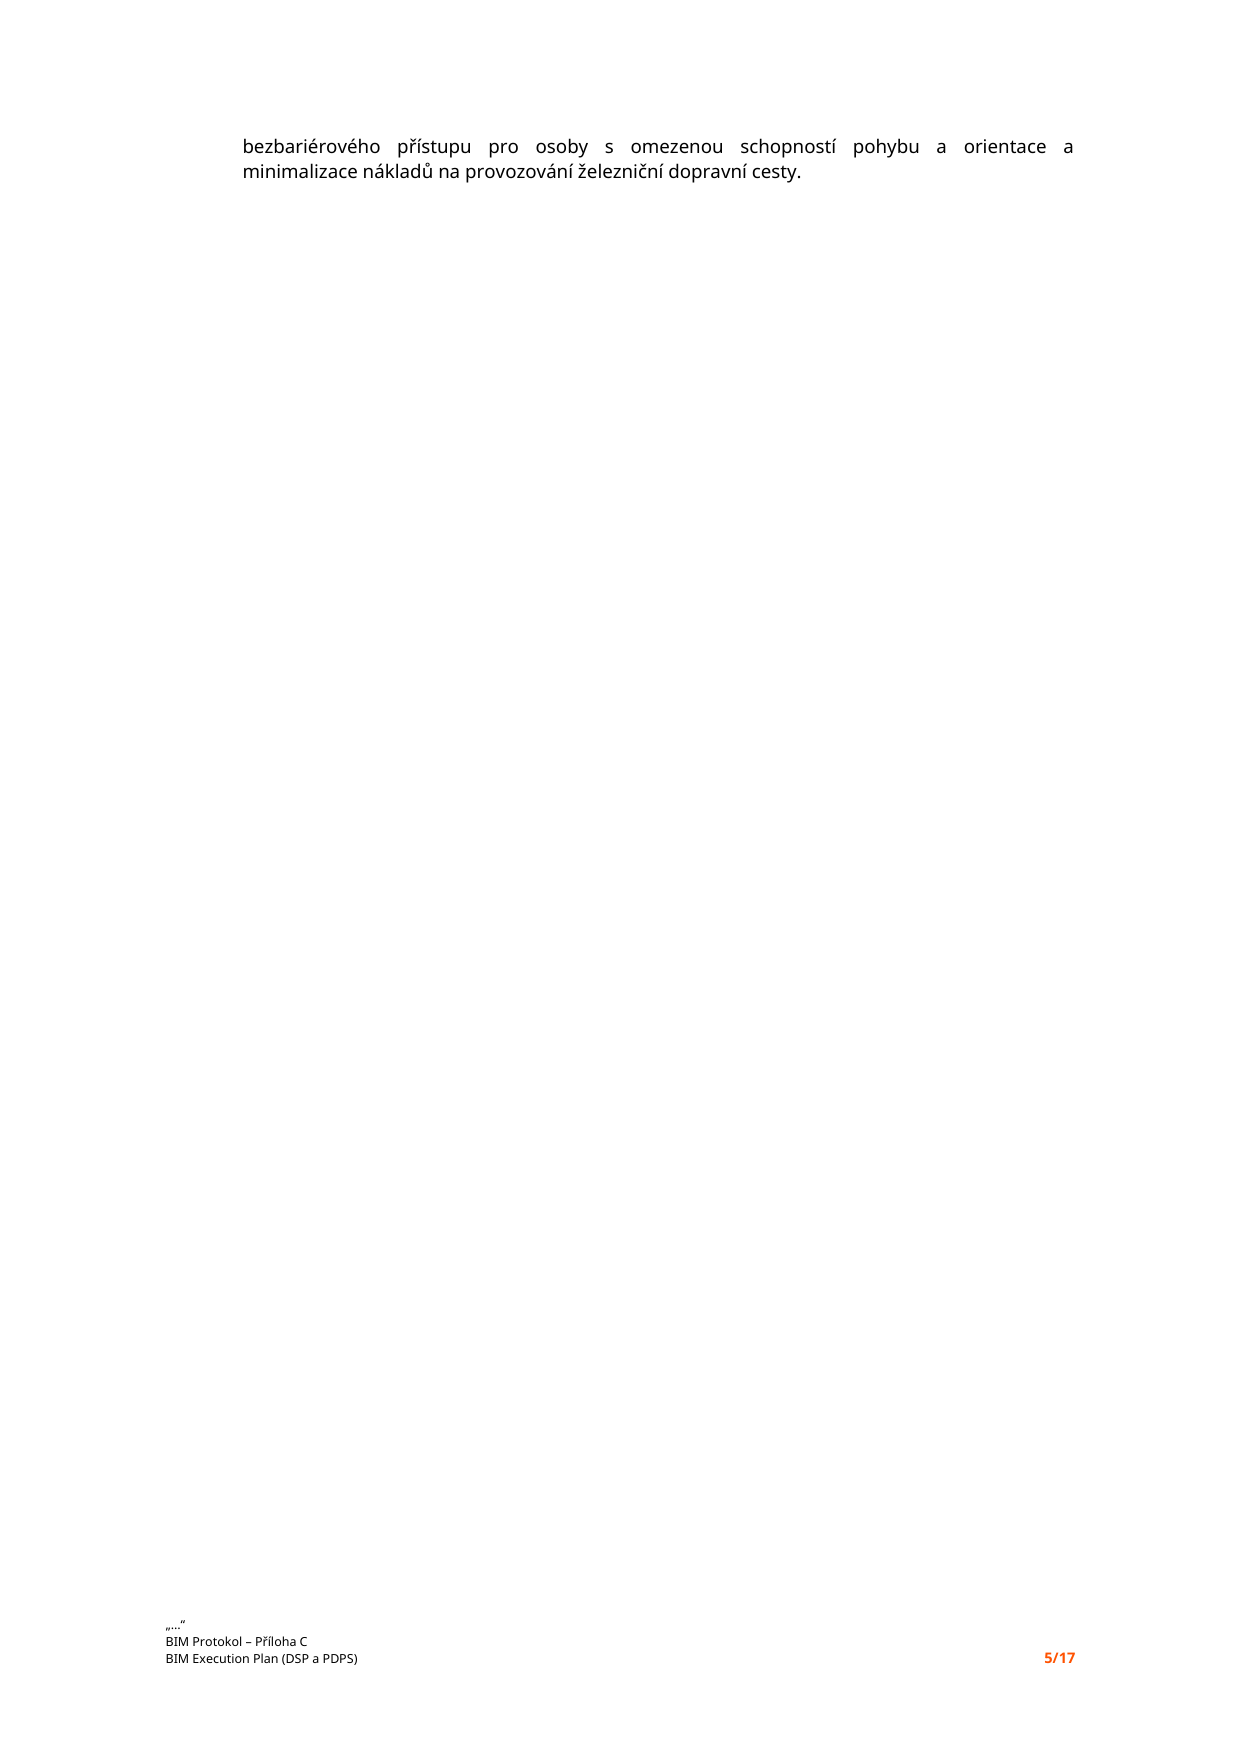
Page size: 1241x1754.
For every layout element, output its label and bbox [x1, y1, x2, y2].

text [242, 133, 1075, 184]
